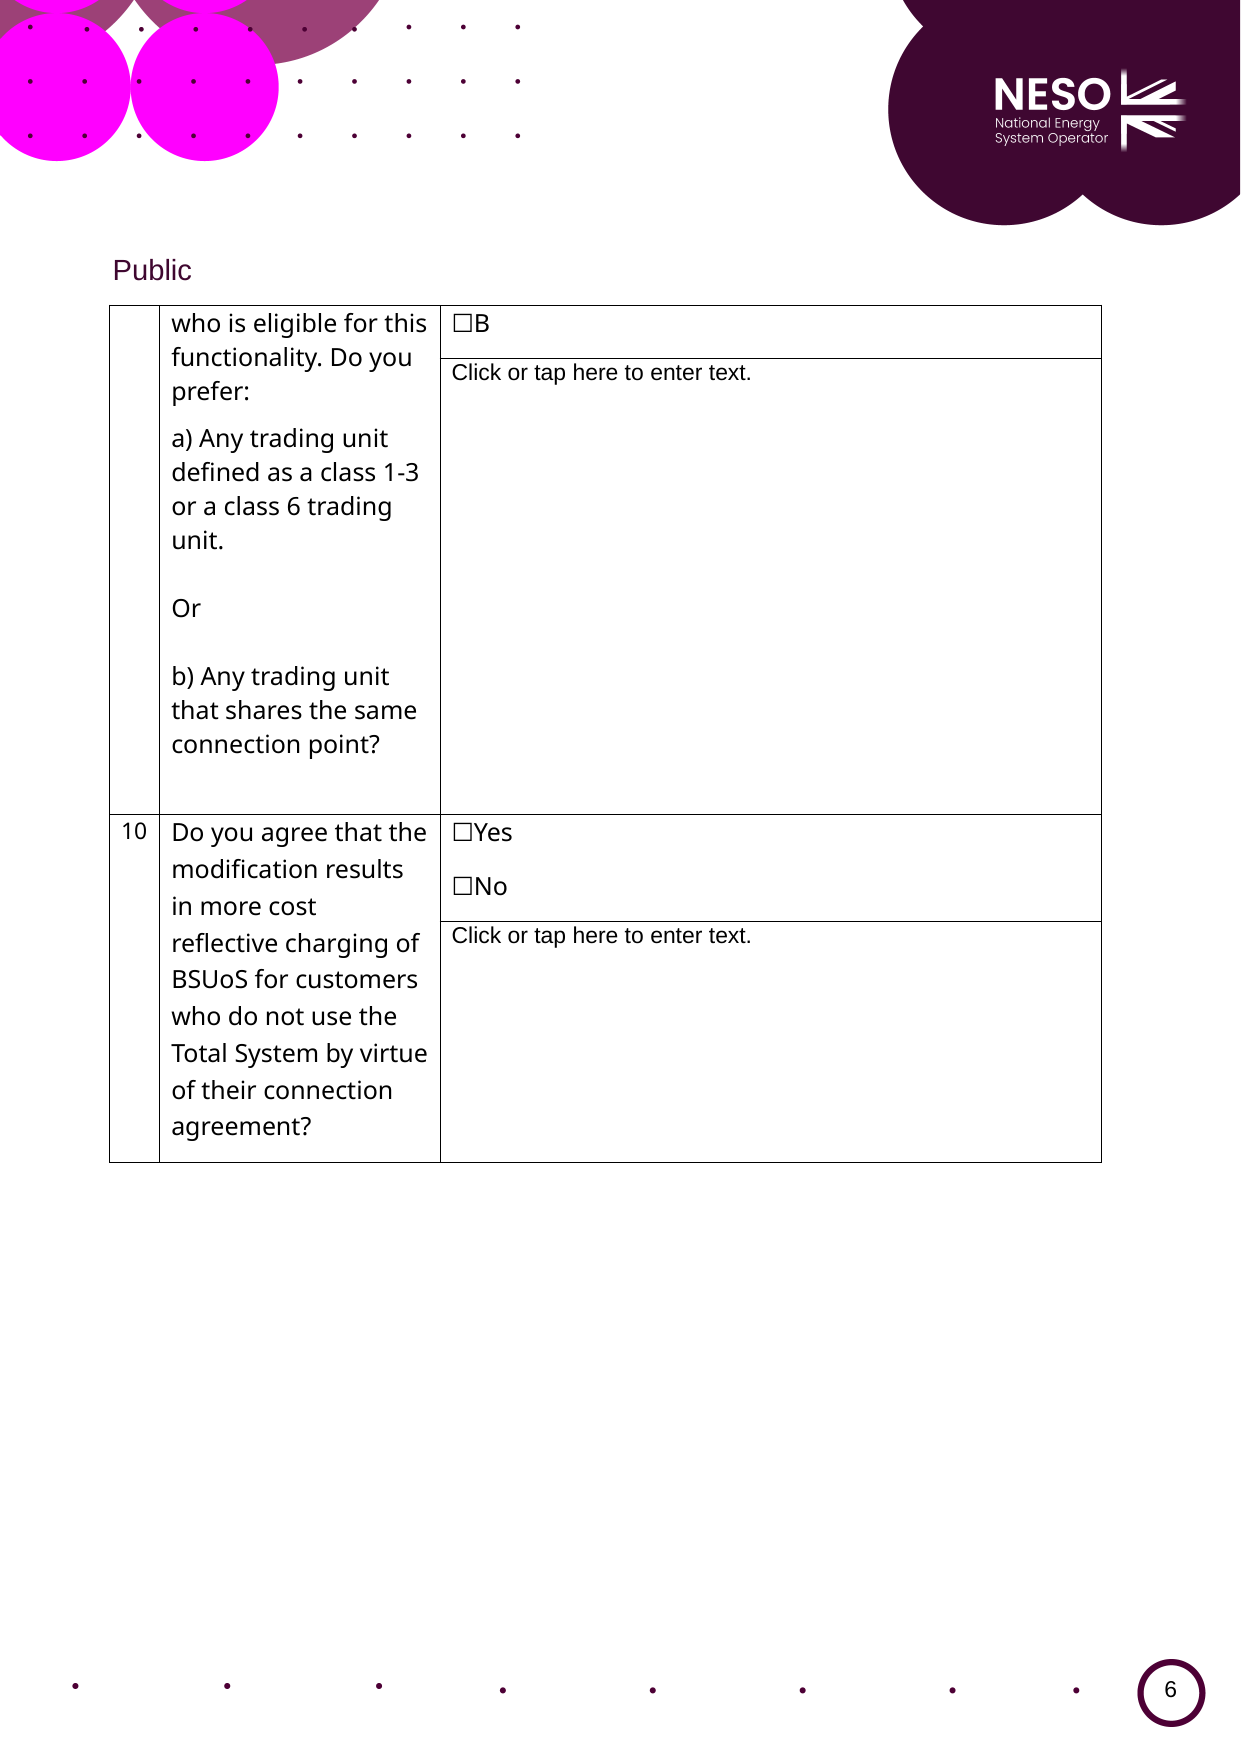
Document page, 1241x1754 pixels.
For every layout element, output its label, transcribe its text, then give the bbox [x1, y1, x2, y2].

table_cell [160, 306, 440, 814]
table_cell Do you agree that the modification results in more cost reflective charging of BSUoS for customers who do not use the Total System by virtue of their connection agreement? [160, 815, 440, 1162]
picture [0, 0, 1241, 1754]
table_cell Yes No [441, 815, 1101, 921]
table_cell A B [441, 306, 1101, 358]
table_cell 10 [110, 815, 159, 1162]
table_cell 9 [110, 306, 159, 814]
